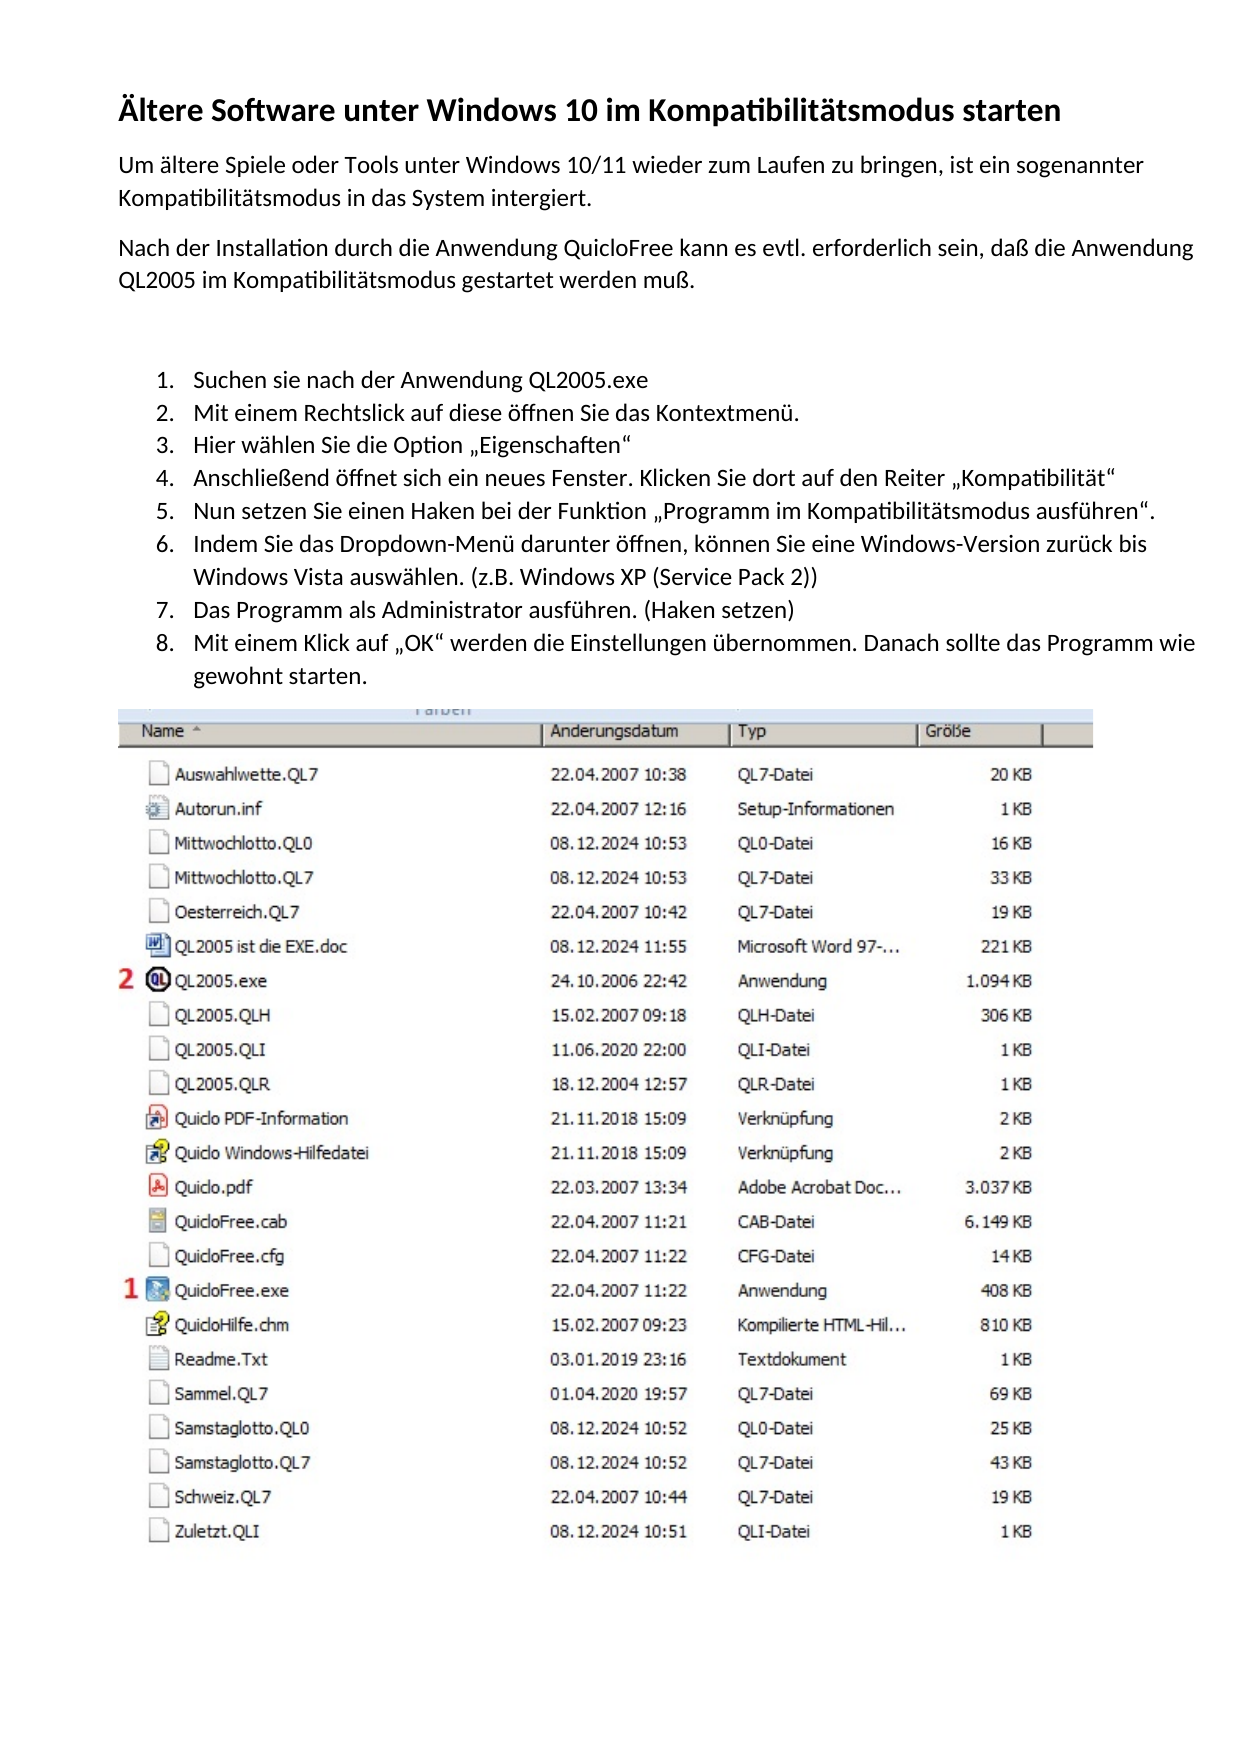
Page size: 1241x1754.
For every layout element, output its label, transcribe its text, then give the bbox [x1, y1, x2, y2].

list Das Programm als Administrator ausführen. (Haken setzen) [156, 594, 1205, 625]
text Nach der Installation durch die Anwendung QuicloFree kann es evtl. erforderlich sein, daß die Anwendung QL2005 im Kompatibilitätsmodus gestartet werden muß. [118, 232, 1205, 295]
list Mit einem Rechtslick auf diese öffnen Sie das Kontextmenü. [156, 397, 1205, 427]
list Anschließend öffnet sich ein neues Fenster. Klicken Sie dort auf den Reiter „Kompatibilität“ [156, 463, 1205, 493]
list Nun setzen Sie einen Haken bei der Funktion „Programm im Kompatibilitätsmodus ausführen“. [156, 496, 1205, 526]
list Mit einem Klick auf „OK“ werden die Einstellungen übernommen. Danach sollte das Programm wie gewohnt starten. [156, 627, 1205, 691]
picture [118, 709, 1094, 1566]
text Um ältere Spiele oder Tools unter Windows 10/11 wieder zum Laufen zu bringen, ist ein sogenannter Kompatibilitätsmodus in das System intergiert. [118, 149, 1205, 213]
list Suchen sie nach der Anwendung QL2005.exe [156, 364, 1205, 394]
text Ältere Software unter Windows 10 im Kompatibilitätsmodus starten [118, 89, 1205, 129]
list Indem Sie das Dropdown-Menü darunter öffnen, können Sie eine Windows-Version zurück bis Windows Vista auswählen. (z.B. Windows XP (Service Pack 2)) [156, 528, 1205, 592]
list Hier wählen Sie die Option „Eigenschaften“ [156, 430, 1205, 460]
